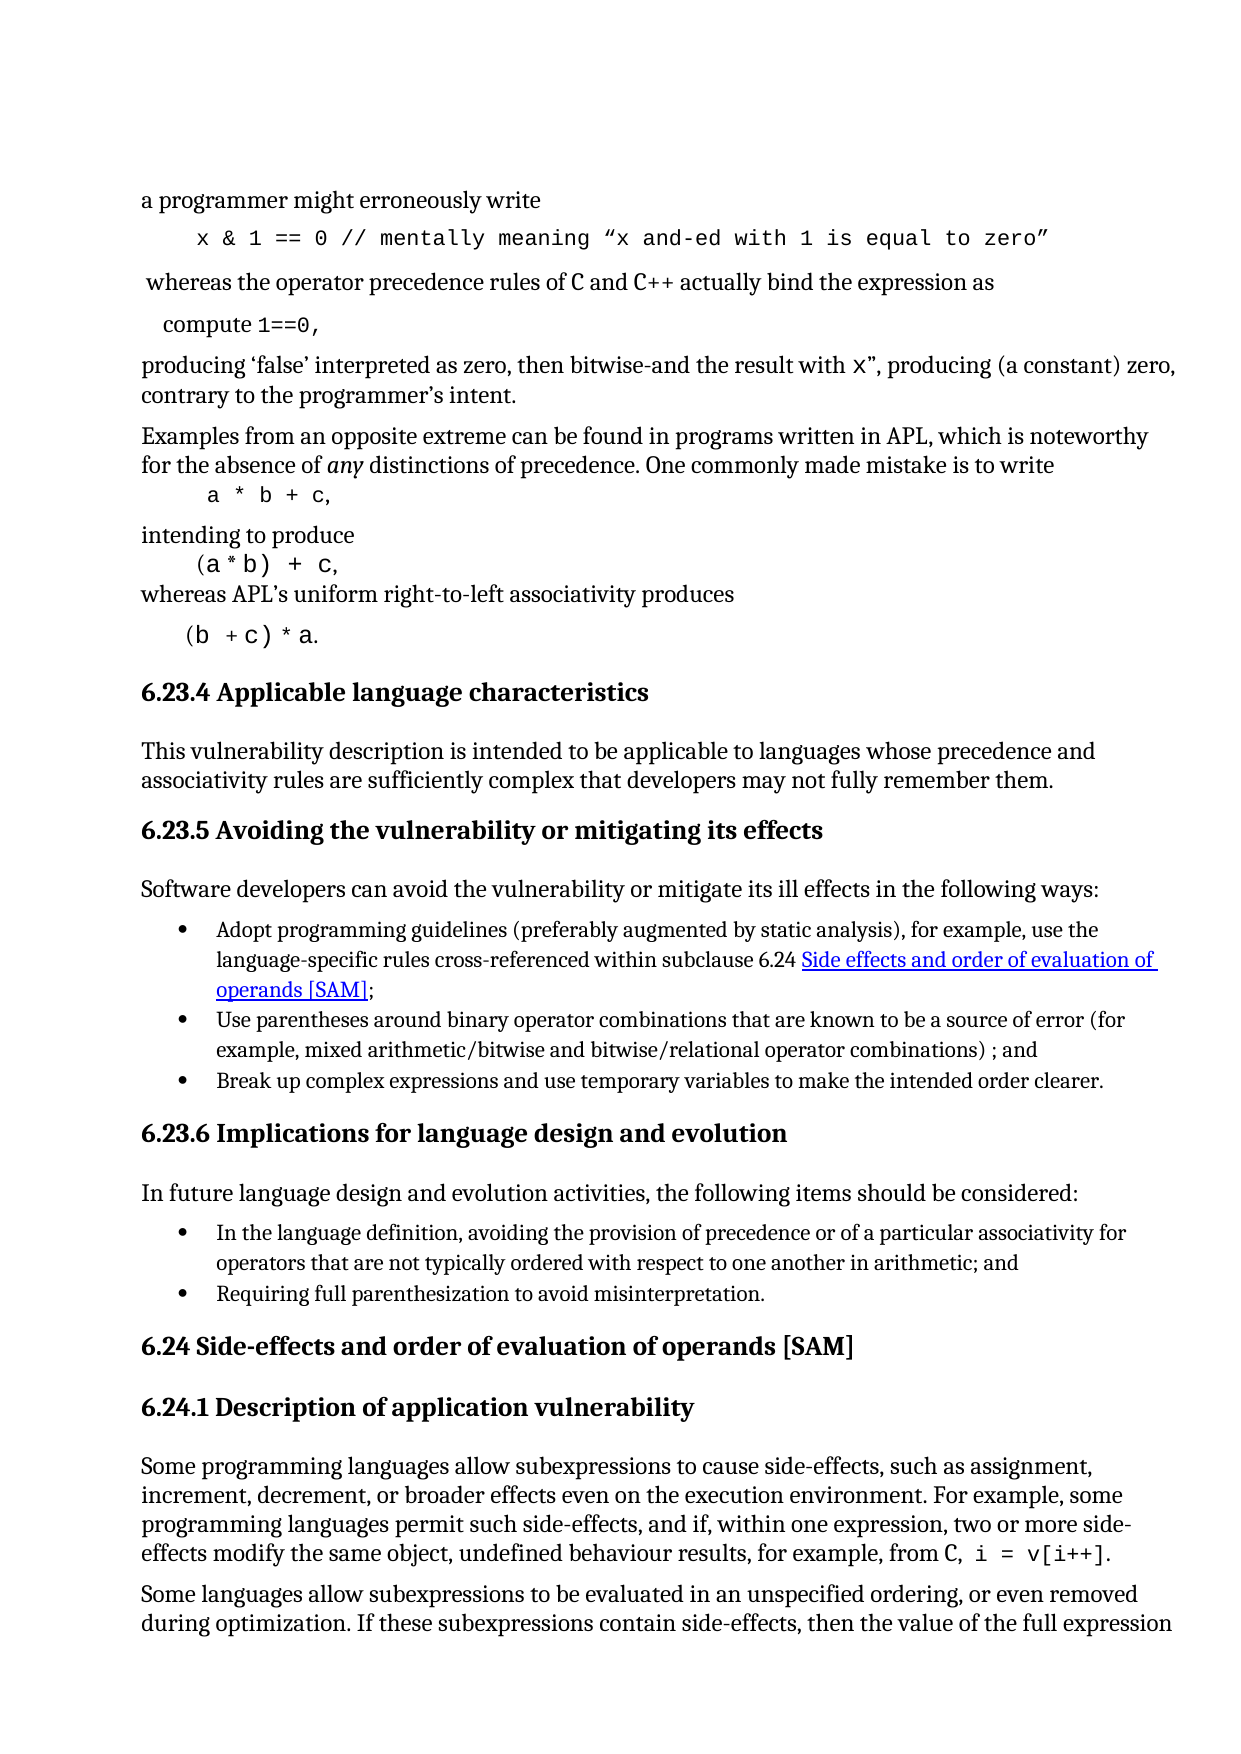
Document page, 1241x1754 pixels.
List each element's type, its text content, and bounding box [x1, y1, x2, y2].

list Requiring full parenthesization to avoid misinterpretation. [178, 1280, 1182, 1307]
text compute 1==0, [141, 309, 1182, 338]
subtitle 6.23.4 Applicable language characteristics [141, 677, 1182, 708]
text (b + c) * a. [141, 621, 1182, 651]
text intending to produce (a * b) + c, whereas APL’s uniform right-to-left associativity produces [141, 521, 1182, 609]
list Adopt programming guidelines (preferably augmented by static analysis), for example, use the language-specific rules cross-referenced within subclause 6.24 Side effects and order of evaluation of operands [SAM]; [178, 916, 1182, 1003]
subtitle 6.23.6 Implications for language design and evolution [141, 1118, 1182, 1150]
text This vulnerability description is intended to be applicable to languages whose precedence and associativity rules are sufficiently complex that developers may not fully remember them. [141, 737, 1182, 794]
text producing ‘false’ interpreted as zero, then bitwise-and the result with x”, producing (a constant) zero, contrary to the programmer’s intent. [141, 351, 1182, 410]
list Break up complex expressions and use temporary variables to make the intended order clearer. [178, 1067, 1182, 1094]
text a programmer might erroneously write [141, 186, 1182, 215]
subtitle 6.24.1 Description of application vulnerability [141, 1392, 1182, 1423]
list In the language definition, avoiding the provision of precedence or of a particular associativity for operators that are not typically ordered with respect to one another in arithmetic; and [178, 1220, 1182, 1276]
text Some programming languages allow subexpressions to cause side-effects, such as assignment, increment, decrement, or broader effects even on the execution environment. For example, some programming languages permit such side-effects, and if, within one expression, two or more side-effects modify the same object, undefined behaviour results, for example, from C, i = v[i++]. [141, 1452, 1182, 1567]
text Software developers can avoid the vulnerability or mitigate its ill effects in the following ways: [141, 875, 1182, 904]
text x & 1 == 0 // mentally meaning “x and-ed with 1 is equal to zero” [183, 227, 1182, 252]
list Use parentheses around binary operator combinations that are known to be a source of error (for example, mixed arithmetic/bitwise and bitwise/relational operator combinations) ; and [178, 1007, 1182, 1064]
text Examples from an opposite extreme can be found in programs written in APL, which is noteworthy for the absence of any distinctions of precedence. One commonly made mistake is to write a * b + c, [141, 422, 1182, 509]
text whereas the operator precedence rules of C and C++ actually bind the expression as [141, 268, 1182, 297]
subtitle 6.23.5 Avoiding the vulnerability or mitigating its effects [141, 815, 1182, 846]
text In future language design and evolution activities, the following items should be considered: [141, 1179, 1182, 1207]
subtitle 6.24 Side-effects and order of evaluation of operands [SAM] [141, 1331, 1182, 1362]
